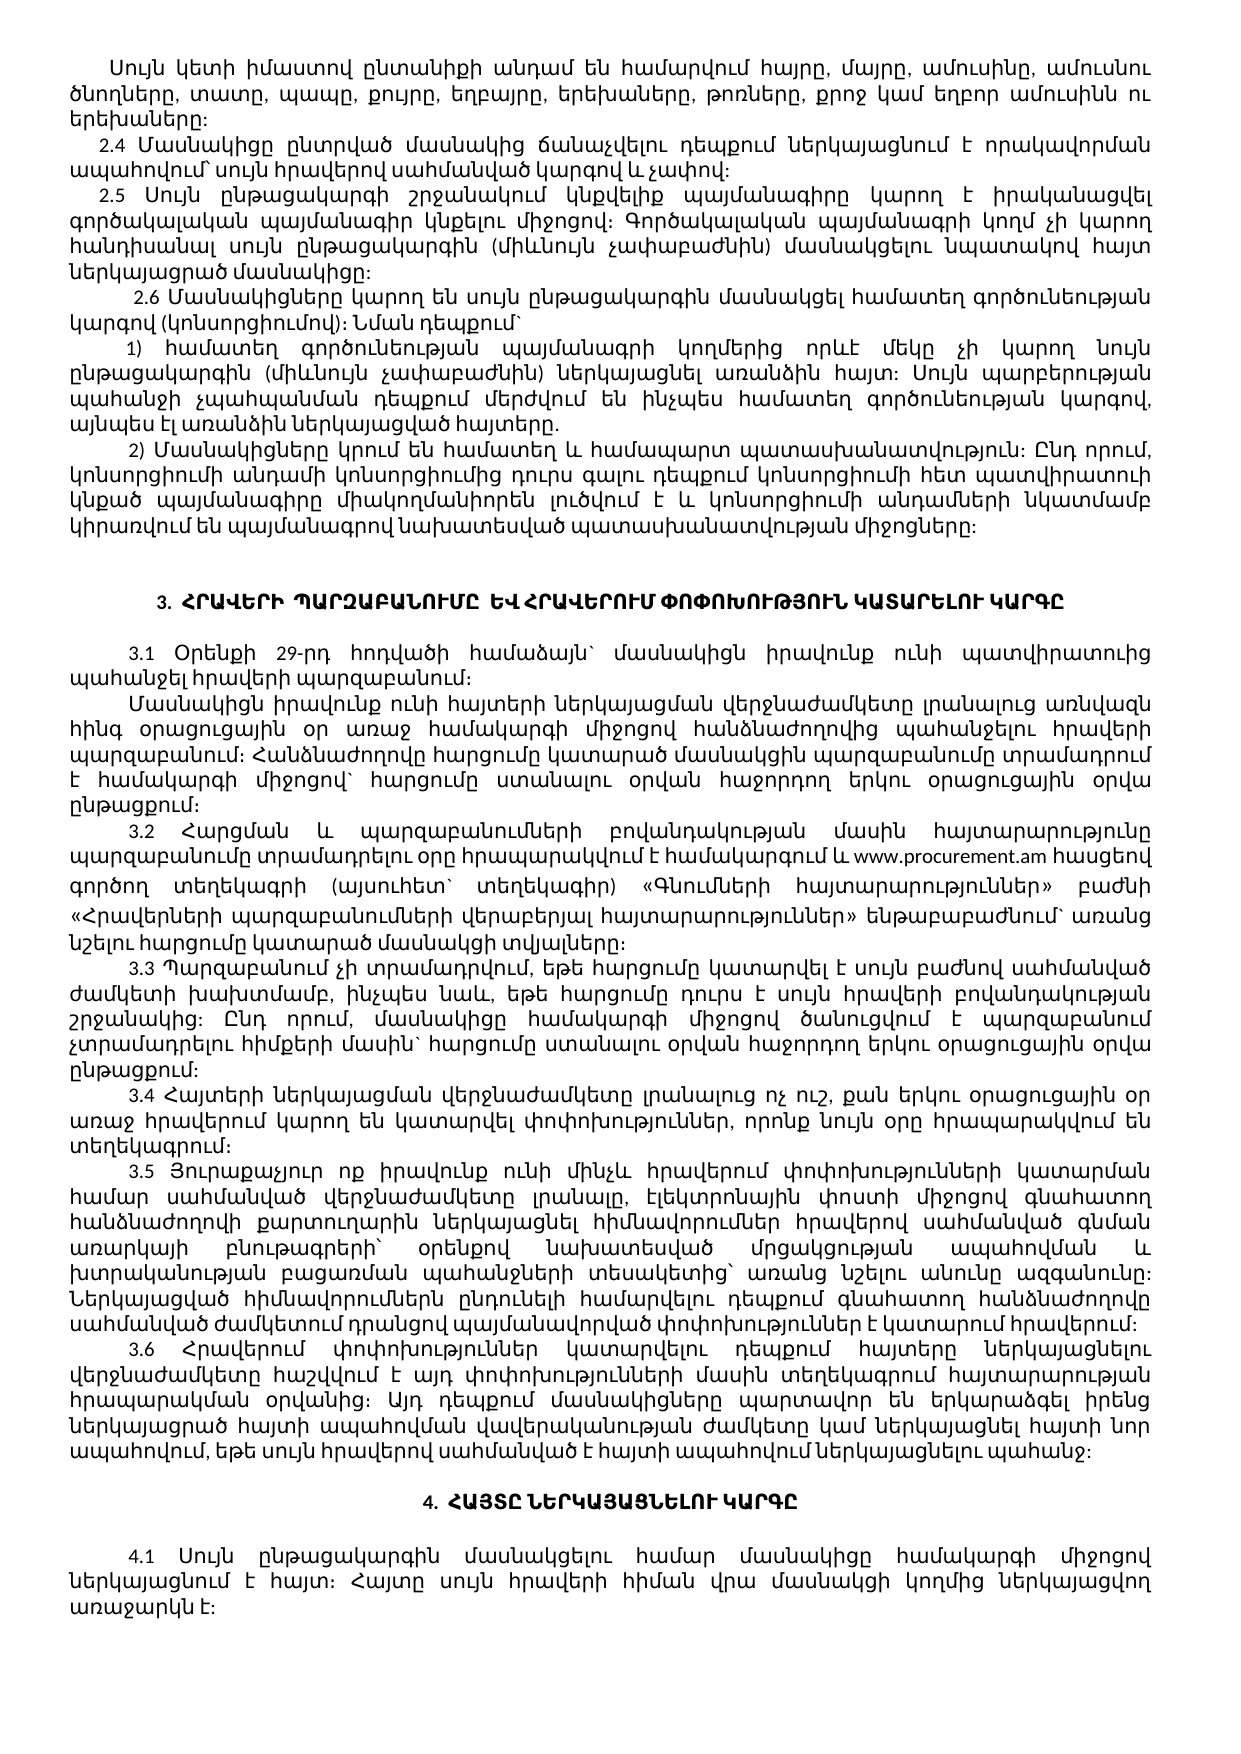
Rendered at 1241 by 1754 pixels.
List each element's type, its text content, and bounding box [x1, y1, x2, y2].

text 3.5 Յուրաքաչյուր ոք իրավունք ունի մինչև հրավերում փոփոխությունների կատարման համար սահմանված վերջնաժամկետը լրանալը, էլեկտրոնային փոստի միջոցով գնահատող հանձնաժողովի քարտուղարին ներկայացնել հիմնավորումներ հրավերով սահմանված գնման առարկայի բնութագրերի՝ օրենքով նախատեսված մրցակցության ապահովման և խտրականության բացառման պահանջների տեսակետից՝ առանց նշելու անունը ազգանունը: Ներկայացված հիմնավորումներն ընդունելի համարվելու դեպքում գնահատող հանձնաժողովը սահմանված ժամկետում դրանցով պայմանավորված փոփոխություններ է կատարում հրավերում: [69, 1159, 1152, 1337]
text 3.3 Պարզաբանում չի տրամադրվում, եթե հարցումը կատարվել է սույն բաժնով սահմանված ժամկետի խախտմամբ, ինչպես նաև, եթե հարցումը դուրս է սույն հրավերի բովանդակության շրջանակից: Ընդ որում, մասնակիցը համակարգի միջոցով ծանուցվում է պարզաբանում չտրամադրելու հիմքերի մասին` հարցումը ստանալու օրվան հաջորդող երկու օրացուցային օրվա ընթացքում: [69, 955, 1152, 1082]
text 2.6 Մասնակիցները կարող են սույն ընթացակարգին մասնակցել համատեղ գործունեության կարգով (կոնսորցիումով)։ Նման դեպքում` [69, 284, 1152, 335]
text 3.4 Հայտերի ներկայացման վերջնաժամկետը լրանալուց ոչ ուշ, քան երկու օրացուցային օր առաջ հրավերում կարող են կատարվել փոփոխություններ, որոնք նույն օրը հրապարակվում են տեղեկագրում։ [69, 1082, 1152, 1159]
text 3.2 Հարցման և պարզաբանումների բովանդակության մասին հայտարարությունը պարզաբանումը տրամադրելու օրը հրապարակվում է համակարգում և www.procurement.am հասցեով գործող տեղեկագրի (այսուհետ` տեղեկագիր) «Գնումների հայտարարություններ» բաժնի «Հրավերների պարզաբանումների վերաբերյալ հայտարարություններ» ենթաբաբաժնում` առանց նշելու հարցումը կատարած մասնակցի տվյալները։ [69, 818, 1152, 955]
text Մասնակիցն իրավունք ունի հայտերի ներկայացման վերջնաժամկետը լրանալուց առնվազն հինգ օրացուցային օր առաջ համակարգի միջոցով հանձնաժողովից պահանջելու հրավերի պարզաբանում։ Հանձնաժողովը հարցումը կատարած մասնակցին պարզաբանումը տրամադրում է համակարգի միջոցով` հարցումը ստանալու օրվան հաջորդող երկու օրացուցային օրվա ընթացքում։ [69, 691, 1152, 818]
text 2.5 Սույն ընթացակարգի շրջանակում կնքվելիք պայմանագիրը կարող է իրականացվել գործակալական պայմանագիր կնքելու միջոցով։ Գործակալական պայմանագրի կողմ չի կարող հանդիսանալ սույն ընթացակարգին (միևնույն չափաբաժնին) մասնակցելու նպատակով հայտ ներկայացրած մասնակիցը: [69, 183, 1152, 284]
text 4.1 Սույն ընթացակարգին մասնակցելու համար մասնակիցը համակարգի միջոցով ներկայացնում է հայտ։ Հայտը սույն հրավերի հիման վրա մասնակցի կողմից ներկայացվող առաջարկն է: [69, 1543, 1152, 1619]
text 3.6 Հրավերում փոփոխություններ կատարվելու դեպքում հայտերը ներկայացնելու վերջնաժամկետը հաշվվում է այդ փոփոխությունների մասին տեղեկագրում հայտարարության հրապարակման օրվանից։ Այդ դեպքում մասնակիցները պարտավոր են երկարաձգել իրենց ներկայացրած հայտի ապահովման վավերականության ժամկետը կամ ներկայացնել հայտի նոր ապահովում, եթե սույն հրավերով սահմանված է հայտի ապահովում ներկայացնելու պահանջ: [69, 1337, 1152, 1464]
text 1) համատեղ գործունեության պայմանագրի կողմերից որևէ մեկը չի կարող նույն ընթացակարգին (միևնույն չափաբաժնին) ներկայացնել առանձին հայտ: Սույն պարբերության պահանջի չպահպանման դեպքում մերժվում են ինչպես համատեղ գործունեության կարգով, այնպես էլ առանձին ներկայացված հայտերը. [69, 335, 1152, 437]
text 3. ՀՐԱՎԵՐԻ ՊԱՐԶԱԲԱՆՈՒՄԸ ԵՎ ՀՐԱՎԵՐՈՒՄ ՓՈՓՈԽՈՒԹՅՈՒՆ ԿԱՏԱՐԵԼՈՒ ԿԱՐԳԸ [69, 589, 1152, 615]
text Սույն կետի իմաստով ընտանիքի անդամ են համարվում հայրը, մայրը, ամուսինը, ամուսնու ծնողները, տատը, պապը, քույրը, եղբայրը, երեխաները, թոռները, քրոջ կամ եղբոր ամուսինն ու երեխաները: [69, 56, 1152, 132]
text 4. ՀԱՅՏԸ ՆԵՐԿԱՅԱՑՆԵԼՈՒ ԿԱՐԳԸ [69, 1489, 1152, 1514]
text 3.1 Օրենքի 29-րդ հոդվածի համաձայն` մասնակիցն իրավունք ունի պատվիրատուից պահանջել հրավերի պարզաբանում։ [69, 640, 1152, 691]
text 2) Մասնակիցները կրում են համատեղ և համապարտ պատասխանատվություն: Ընդ որում, կոնսորցիումի անդամի կոնսորցիումից դուրս գալու դեպքում կոնսորցիումի հետ պատվիրատուի կնքած պայմանագիրը միակողմանիորեն լուծվում է և կոնսորցիումի անդամների նկատմամբ կիրառվում են պայմանագրով նախատեսված պատասխանատվության միջոցները: [69, 437, 1152, 538]
text 2.4 Մասնակիցը ընտրված մասնակից ճանաչվելու դեպքում ներկայացնում է որակավորման ապահովում՝ սույն հրավերով սահմանված կարգով և չափով: [69, 132, 1152, 183]
